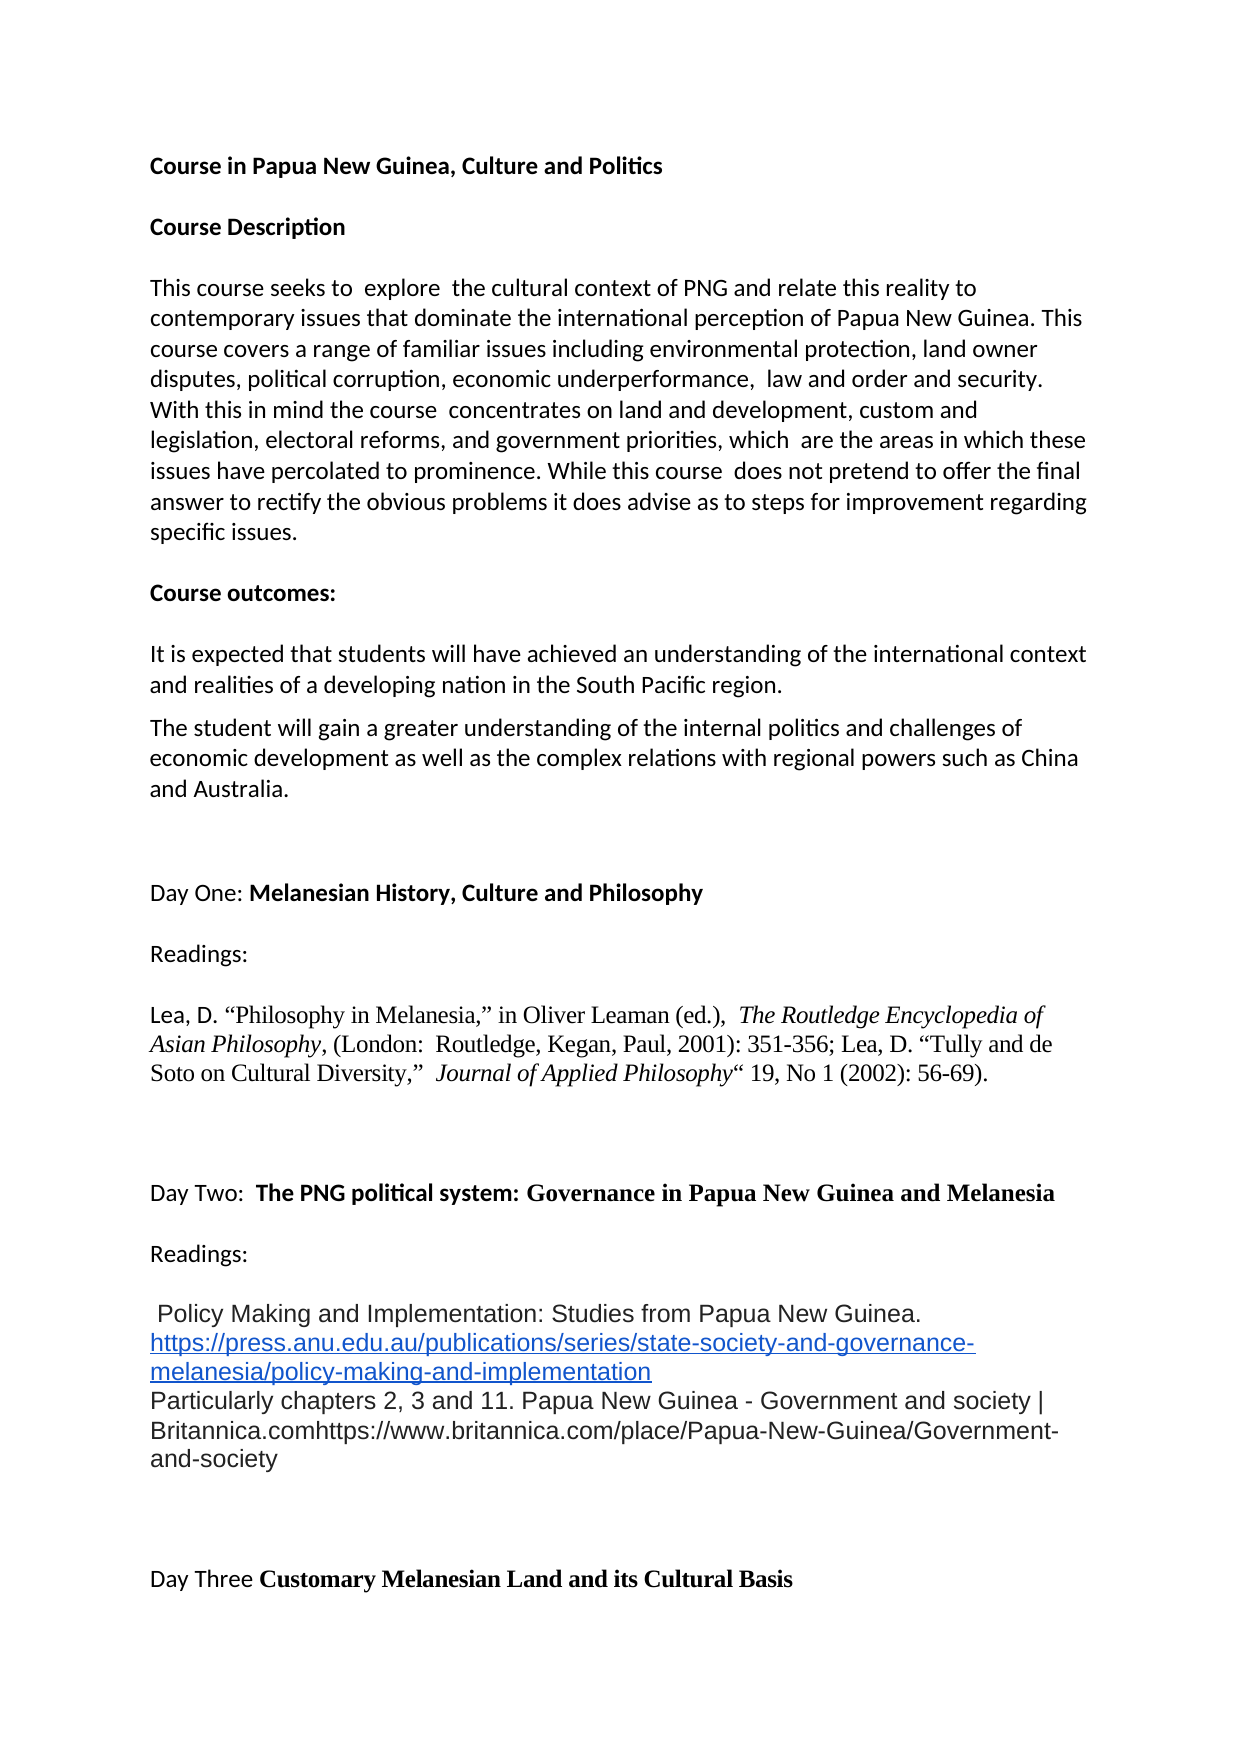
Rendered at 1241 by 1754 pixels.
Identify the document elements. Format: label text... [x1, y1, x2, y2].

text Readings: [150, 938, 1090, 968]
text Course Description [150, 211, 1090, 242]
text Readings: [150, 1238, 1090, 1268]
text Course in Papua New Guinea, Culture and Politics [150, 150, 1090, 181]
text It is expected that students will have achieved an understanding of the international context and realities of a developing nation in the South Pacific region. [149, 638, 1090, 699]
text This course seeks to explore the cultural context of PNG and relate this reality to contemporary issues that dominate the international perception of Papua New Guinea. This course covers a range of familiar issues including environmental protection, land owner disputes, political corruption, economic underperformance, law and order and security. With this in mind the course concentrates on land and development, custom and legislation, electoral reforms, and government priorities, which are the areas in which these issues have percolated to prominence. While this course does not pretend to offer the final answer to rectify the obvious problems it does advise as to steps for improvement regarding specific issues. [150, 272, 1090, 547]
text The student will gain a greater understanding of the internal politics and challenges of economic development as well as the complex relations with regional powers such as China and Australia. [149, 712, 1090, 803]
text Lea, D. “Philosophy in Melanesia,” in Oliver Leaman (ed.), The Routledge Encyclopedia of Asian Philosophy, (London: Routledge, Kegan, Paul, 2001): 351-356; Lea, D. “Tully and de Soto on Cultural Diversity,” Journal of Applied Philosophy“ 19, No 1 (2002): 56-69). [150, 999, 1090, 1087]
text Day One: Melanesian History, Culture and Philosophy [150, 877, 1090, 907]
text Day Two: The PNG political system: Governance in Papua New Guinea and Melanesia [150, 1177, 1090, 1207]
text Course outcomes: [150, 577, 1090, 608]
text Day Three Customary Melanesian Land and its Cultural Basis [150, 1563, 1090, 1593]
text Policy Making and Implementation: Studies from Papua New Guinea. https://press.anu.edu.au/publications/series/state-society-and-governance-melanesia/policy-making-and-implementation Particularly chapters 2, 3 and 11. Papua New Guinea - Government and society | Britannica.comhttps://www.britannica.com/place/Papua-New-Guinea/Government-and-society [150, 1299, 1090, 1473]
